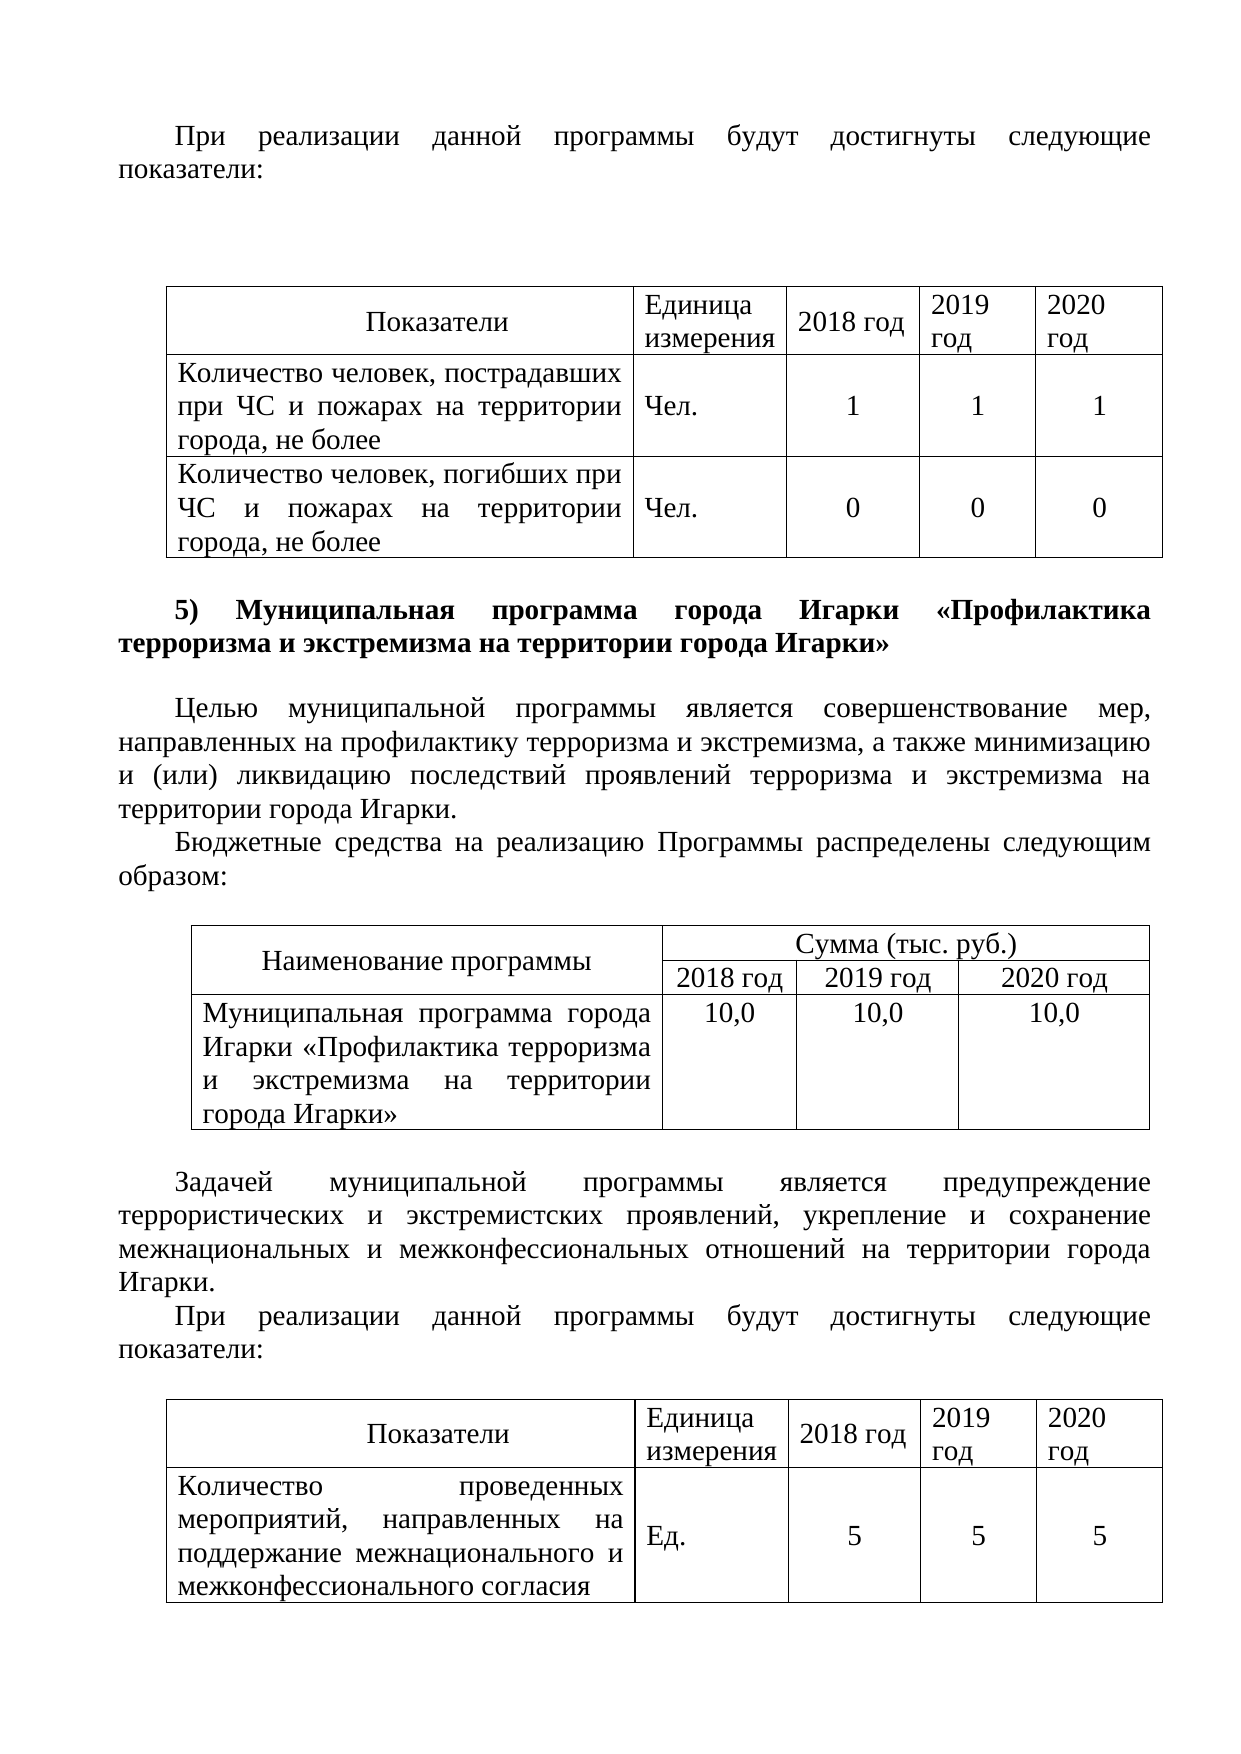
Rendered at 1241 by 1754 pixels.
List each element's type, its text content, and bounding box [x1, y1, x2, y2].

table_cell 2019 год [797, 961, 958, 994]
table_cell Количество проведенных мероприятий, направленных на поддержание межнационального и межконфессионального согласия [167, 1468, 634, 1602]
table_cell Количество человек, погибших при ЧС и пожарах на территории города, не более [167, 457, 633, 557]
table_header Наименование программы [192, 926, 662, 994]
text Задачей муниципальной программы является предупреждение террористических и экстремистских проявлений, укрепление и сохранение межнациональных и межконфессиональных отношений на территории города Игарки. [118, 1164, 1152, 1298]
table_cell 10,0 [663, 995, 796, 1129]
table_cell Чел. [634, 355, 786, 456]
table_cell 10,0 [959, 995, 1149, 1129]
table_header 2018 год [789, 1400, 920, 1467]
table_cell 2018 год [663, 961, 796, 994]
table_cell 2020 год [959, 961, 1149, 994]
table_header Единица измерения [634, 287, 786, 354]
table_header 2019 год [920, 287, 1035, 354]
table_header Показатели [167, 1400, 634, 1467]
table_cell 1 [1036, 355, 1162, 456]
table_cell 0 [1036, 457, 1162, 557]
text 5) Муниципальная программа города Игарки «Профилактика терроризма и экстремизма на территории города Игарки» [118, 592, 1152, 659]
table_cell 10,0 [797, 995, 958, 1129]
table_header 2020 год [1036, 287, 1162, 354]
table_header Единица измерения [636, 1400, 788, 1467]
table_cell 1 [920, 355, 1035, 456]
table_cell Количество человек, пострадавших при ЧС и пожарах на территории города, не более [167, 355, 633, 456]
table_header 2018 год [787, 287, 919, 354]
table_cell 5 [789, 1468, 920, 1602]
table_cell Ед. [636, 1468, 788, 1602]
table_header Показатели [167, 287, 633, 354]
table_header 2020 год [1037, 1400, 1162, 1467]
table_cell 5 [1037, 1468, 1162, 1602]
table_cell 0 [787, 457, 919, 557]
text Бюджетные средства на реализацию Программы распределены следующим образом: [118, 824, 1152, 891]
table_cell Чел. [634, 457, 786, 557]
text Целью муниципальной программы является совершенствование мер, направленных на профилактику терроризма и экстремизма, а также минимизацию и (или) ликвидацию последствий проявлений терроризма и экстремизма на территории города Игарки. [118, 690, 1152, 824]
table_header Сумма (тыс. руб.) [663, 926, 1149, 959]
table_header 2019 год [921, 1400, 1036, 1467]
table_cell Муниципальная программа города Игарки «Профилактика терроризма и экстремизма на территории города Игарки» [192, 995, 662, 1129]
text При реализации данной программы будут достигнуты следующие показатели: [118, 118, 1152, 185]
table_cell 0 [920, 457, 1035, 557]
table_cell 1 [787, 355, 919, 456]
table_cell 5 [921, 1468, 1036, 1602]
text При реализации данной программы будут достигнуты следующие показатели: [118, 1298, 1152, 1365]
